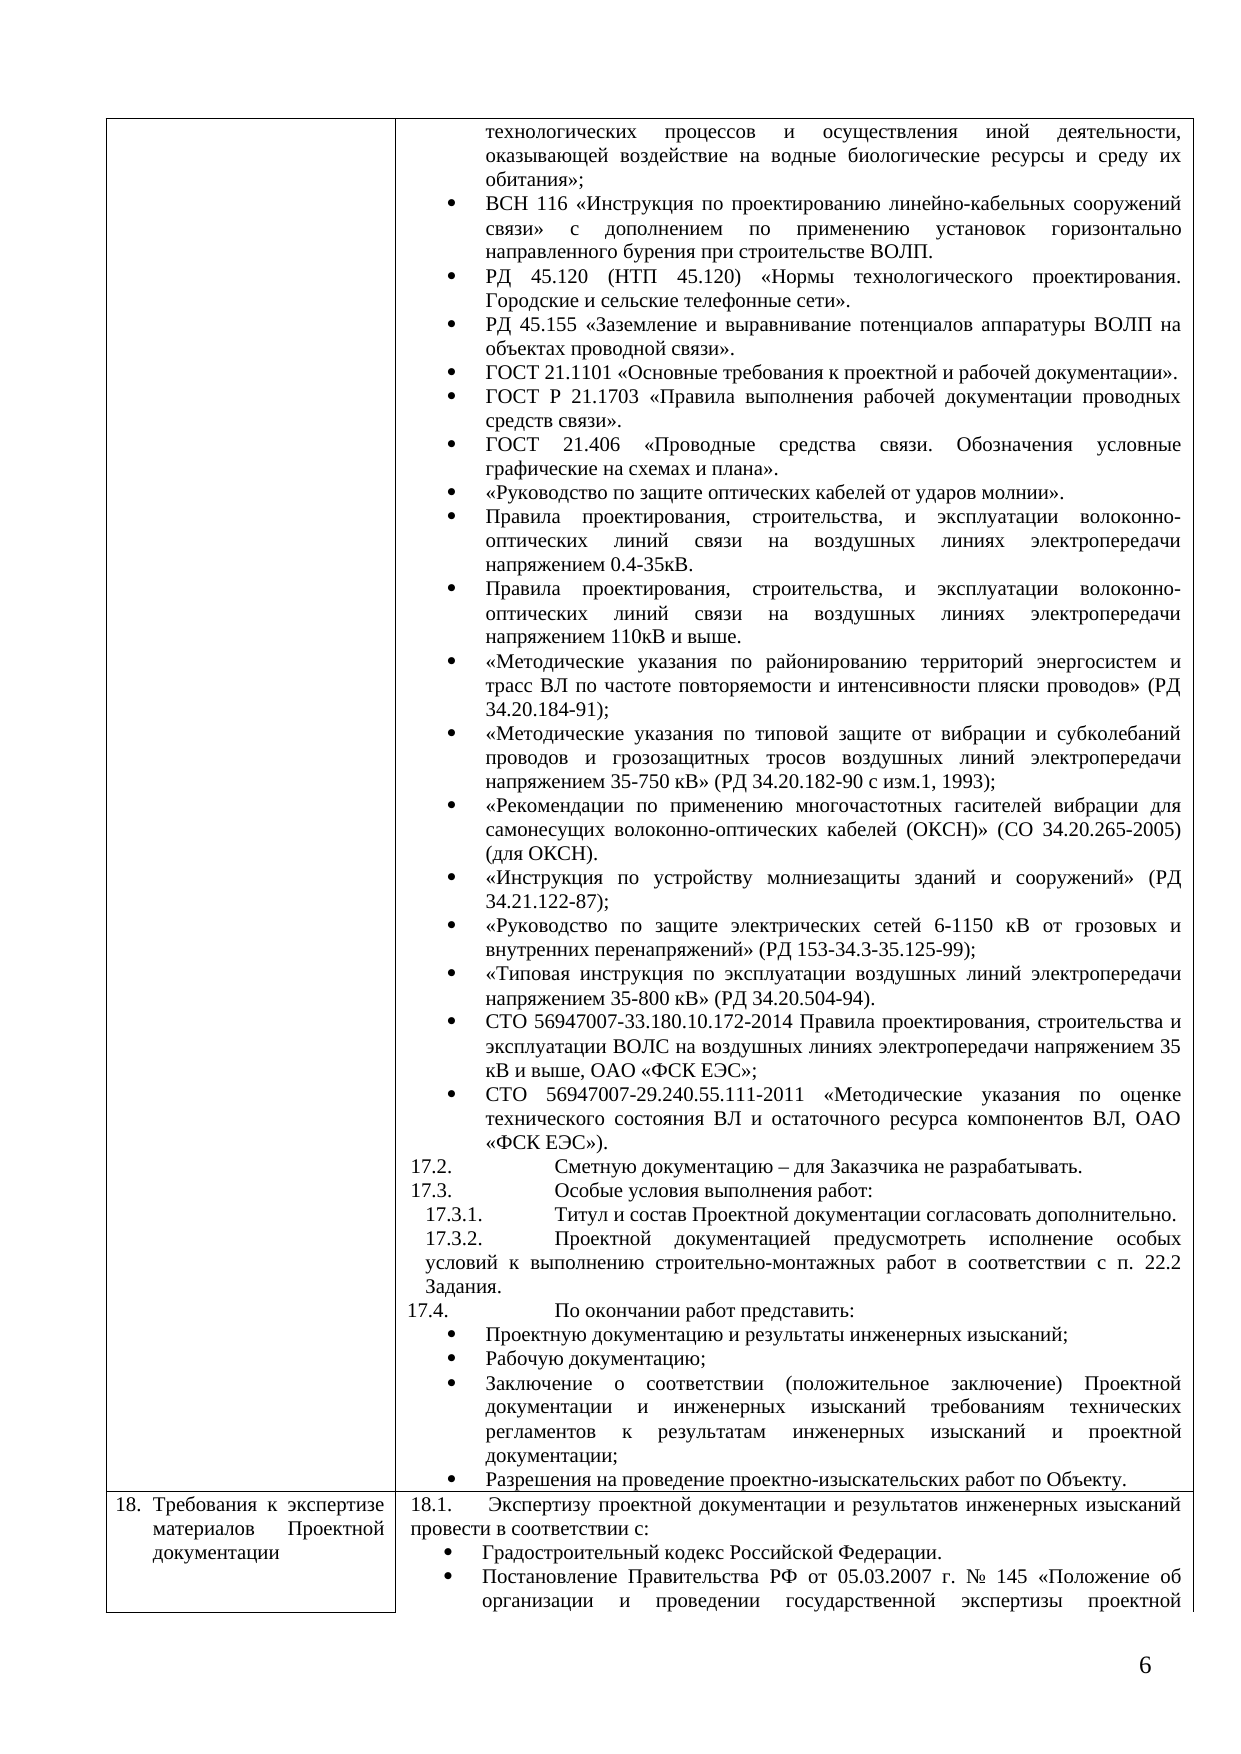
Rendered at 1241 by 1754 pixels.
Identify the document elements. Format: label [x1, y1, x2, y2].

table_cell [396, 119, 1193, 1491]
table_cell [396, 1492, 1193, 1612]
table_cell [107, 1492, 395, 1612]
table_cell [107, 119, 395, 1491]
